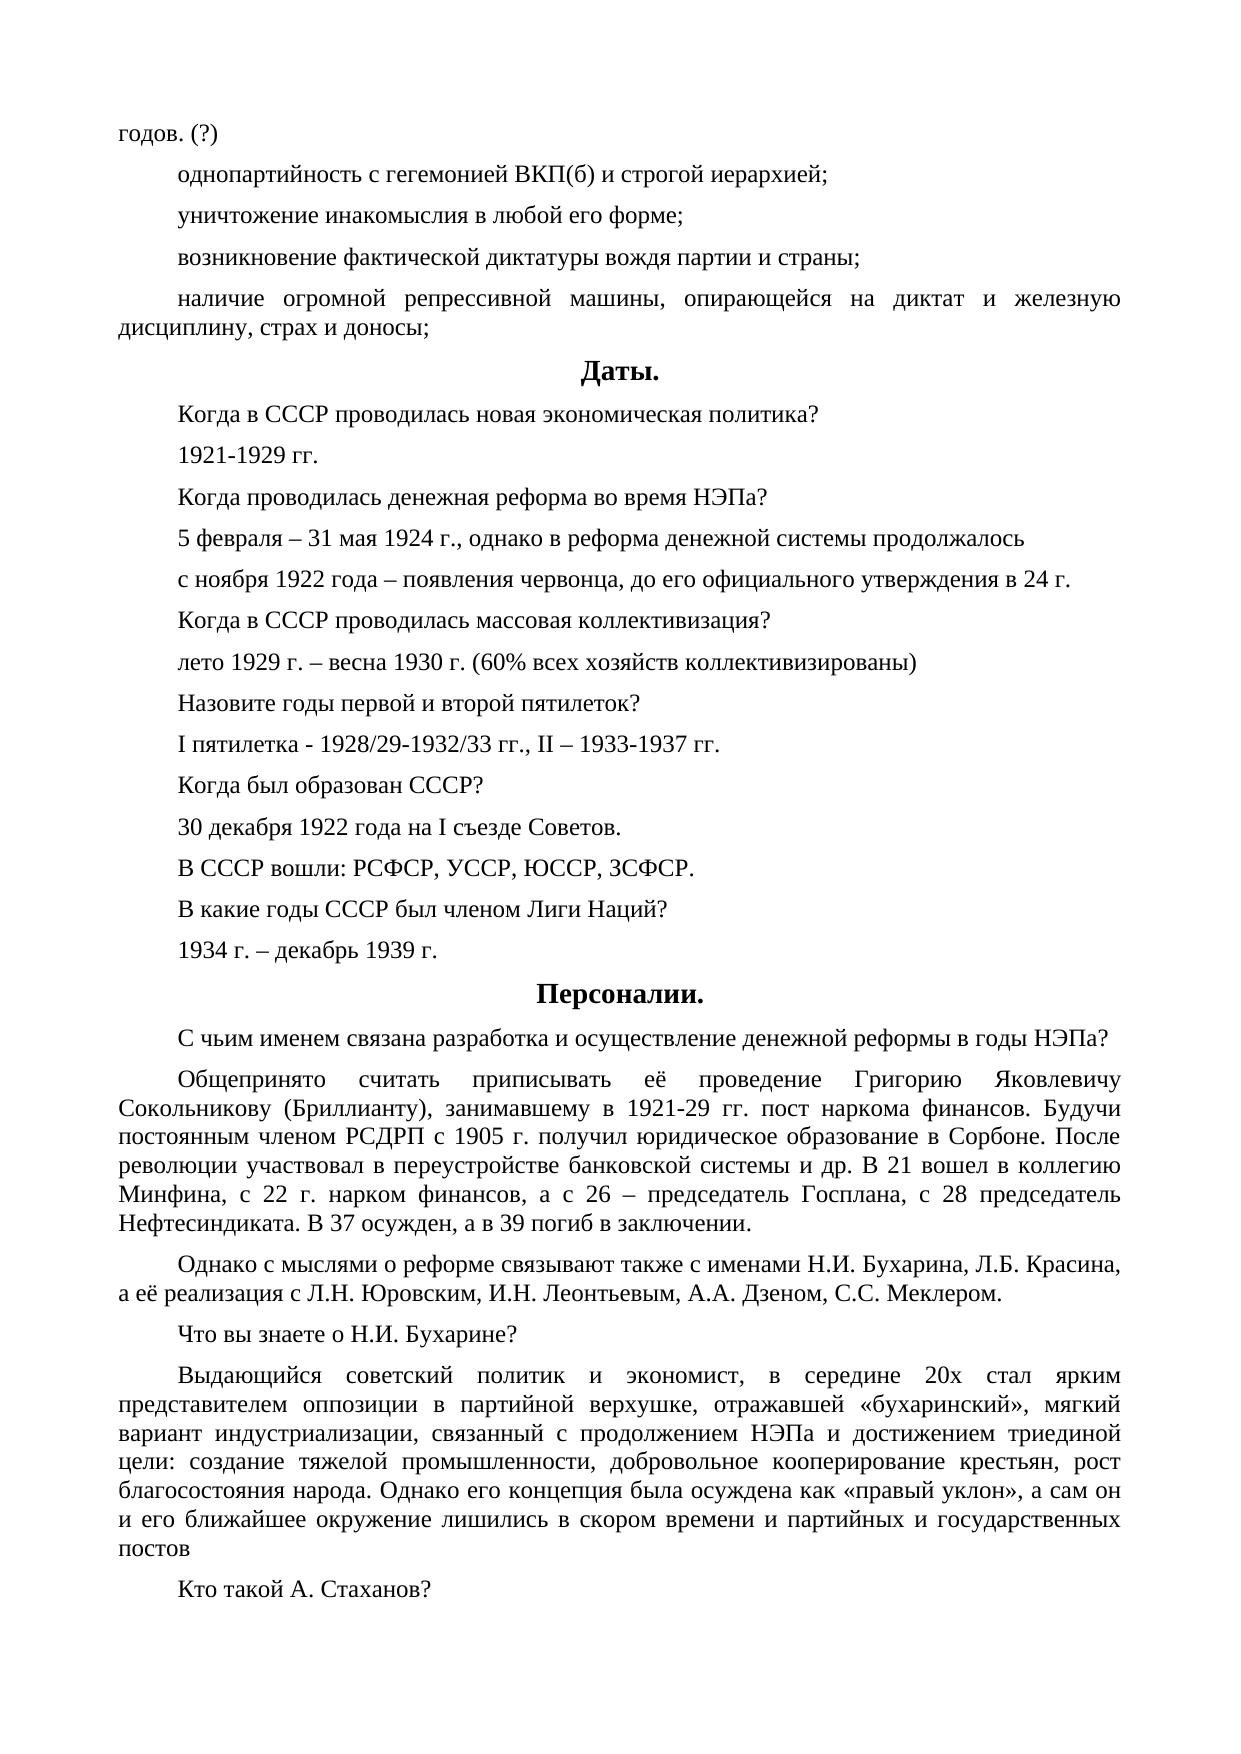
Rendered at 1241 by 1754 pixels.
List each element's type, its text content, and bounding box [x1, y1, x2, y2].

text 1934 г. – декабрь 1939 г. [118, 935, 1122, 964]
text В какие годы СССР был членом Лиги Наций? [118, 894, 1122, 923]
text 5 февраля – 31 мая 1924 г., однако в реформа денежной системы продолжалось [118, 523, 1122, 552]
text Даты. [118, 353, 1122, 387]
text 1921-1929 гг. [118, 440, 1122, 469]
text I пятилетка - 1928/29-1932/33 гг., II – 1933-1937 гг. [118, 729, 1122, 758]
text Общепринято считать приписывать её проведение Григорию Яковлевичу Сокольникову (Бриллианту), занимавшему в 1921-29 гг. пост наркома финансов. Будучи постоянным членом РСДРП с 1905 г. получил юридическое образование в Сорбоне. После революции участвовал в переустройстве банковской системы и др. В 21 вошел в коллегию Минфина, с 22 г. нарком финансов, а с 26 – председатель Госплана, с 28 председатель Нефтесиндиката. В 37 осужден, а в 39 погиб в заключении. [118, 1064, 1122, 1236]
text Когда был образован СССР? [118, 770, 1122, 799]
text уничтожение инакомыслия в любой его форме; [118, 201, 1122, 229]
text В СССР вошли: РСФСР, УССР, ЮССР, ЗСФСР. [118, 853, 1122, 882]
text Когда в СССР проводилась массовая коллективизация? [118, 605, 1122, 634]
text Персоналии. [118, 977, 1122, 1010]
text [118, 118, 1122, 147]
text наличие огромной репрессивной машины, опирающейся на диктат и железную дисциплину, страх и доносы; [118, 283, 1122, 341]
text С чьим именем связана разработка и осуществление денежной реформы в годы НЭПа? [118, 1023, 1122, 1051]
text 30 декабря 1922 года на I съезде Советов. [118, 812, 1122, 840]
text возникновение фактической диктатуры вождя партии и страны; [118, 242, 1122, 271]
text Что вы знаете о Н.И. Бухарине? [118, 1319, 1122, 1348]
text Однако с мыслями о реформе связывают также с именами Н.И. Бухарина, Л.Б. Красина, а её реализация с Л.Н. Юровским, И.Н. Леонтьевым, А.А. Дзеном, С.С. Меклером. [118, 1249, 1122, 1306]
text лето 1929 г. – весна 1930 г. (60% всех хозяйств коллективизированы) [118, 647, 1122, 675]
text Когда проводилась денежная реформа во время НЭПа? [118, 482, 1122, 510]
text с ноября 1922 года – появления червонца, до его официального утверждения в 24 г. [118, 564, 1122, 593]
text Кто такой А. Стаханов? [118, 1574, 1122, 1603]
text Назовите годы первой и второй пятилеток? [118, 688, 1122, 717]
text однопартийность с гегемонией ВКП(б) и строгой иерархией; [118, 159, 1122, 188]
text Когда в СССР проводилась новая экономическая политика? [118, 399, 1122, 428]
text Выдающийся советский политик и экономист, в середине 20х стал ярким представителем оппозиции в партийной верхушке, отражавшей «бухаринский», мягкий вариант индустриализации, связанный с продолжением НЭПа и достижением триединой цели: создание тяжелой промышленности, добровольное кооперирование крестьян, рост благосостояния народа. Однако его концепция была осуждена как «правый уклон», а сам он и его ближайшее окружение лишились в скором времени и партийных и государственных постов [118, 1360, 1122, 1561]
